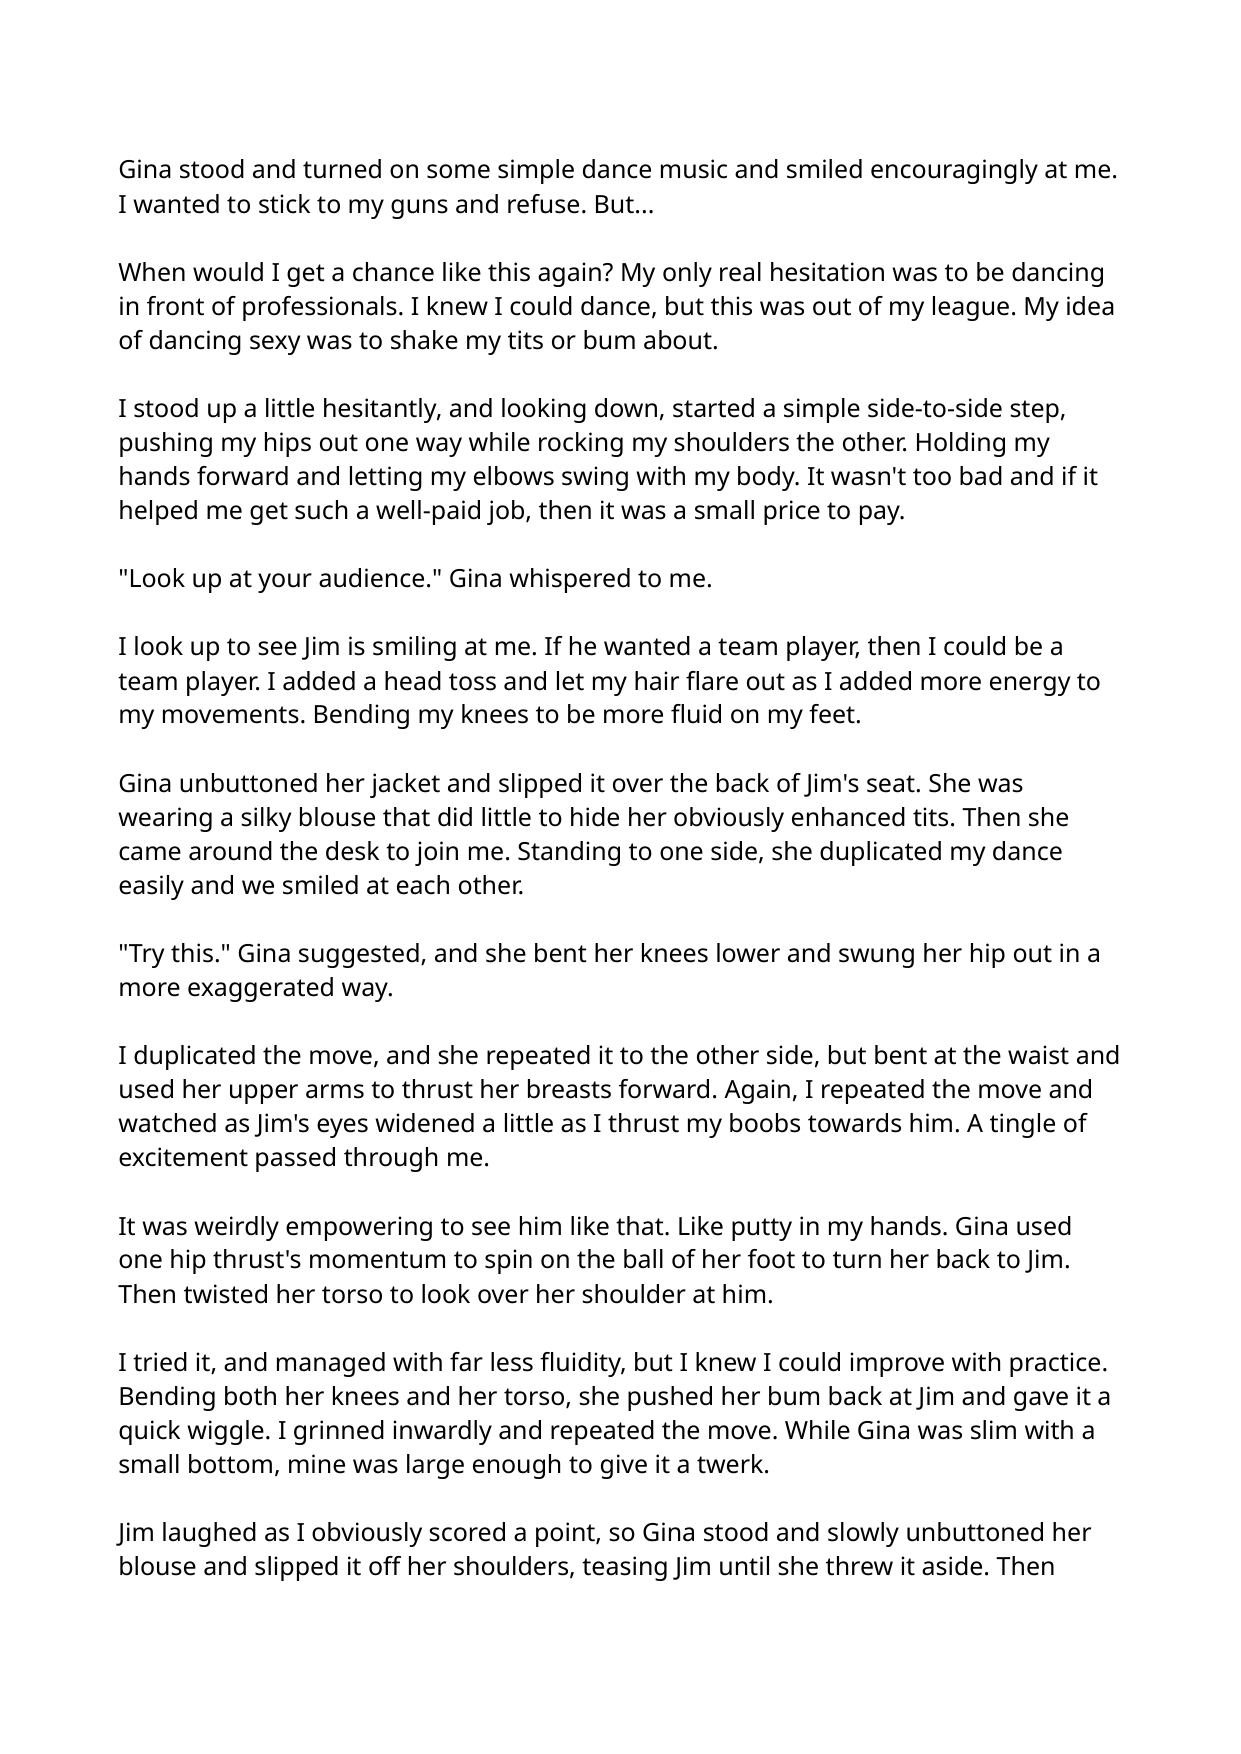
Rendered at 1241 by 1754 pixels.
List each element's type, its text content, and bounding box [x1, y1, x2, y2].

text Gina stood and turned on some simple dance music and smiled encouragingly at me. I wanted to stick to my guns and refuse. But... [118, 152, 1122, 220]
text I tried it, and managed with far less fluidity, but I knew I could improve with practice. Bending both her knees and her torso, she pushed her bum back at Jim and gave it a quick wiggle. I grinned inwardly and repeated the move. While Gina was slim with a small bottom, mine was large enough to give it a twerk. [118, 1344, 1122, 1481]
text "Look up at your audience." Gina whispered to me. [118, 561, 1122, 595]
text I stood up a little hesitantly, and looking down, started a simple side-to-side step, pushing my hips out one way while rocking my shoulders the other. Holding my hands forward and letting my elbows swing with my body. It wasn't too bad and if it helped me get such a well-paid job, then it was a small price to pay. [118, 391, 1122, 527]
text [118, 1515, 1122, 1583]
text I look up to see Jim is smiling at me. If he wanted a team player, then I could be a team player. I added a head toss and let my hair flare out as I added more energy to my movements. Bending my knees to be more fluid on my feet. [118, 629, 1122, 731]
text Gina unbuttoned her jacket and slipped it over the back of Jim's seat. She was wearing a silky blouse that did little to hide her obviously enhanced tits. Then she came around the desk to join me. Standing to one side, she duplicated my dance easily and we smiled at each other. [118, 765, 1122, 902]
text It was weirdly empowering to see him like that. Like putty in my hands. Gina used one hip thrust's momentum to spin on the ball of her foot to turn her back to Jim. Then twisted her torso to look over her shoulder at him. [118, 1208, 1122, 1310]
text "Try this." Gina suggested, and she bent her knees lower and swung her hip out in a more exaggerated way. [118, 936, 1122, 1004]
text When would I get a chance like this again? My only real hesitation was to be dancing in front of professionals. I knew I could dance, but this was out of my league. My idea of dancing sexy was to shake my tits or bum about. [118, 254, 1122, 357]
text I duplicated the move, and she repeated it to the other side, but bent at the waist and used her upper arms to thrust her breasts forward. Again, I repeated the move and watched as Jim's eyes widened a little as I thrust my boobs towards him. A tingle of excitement passed through me. [118, 1038, 1122, 1174]
